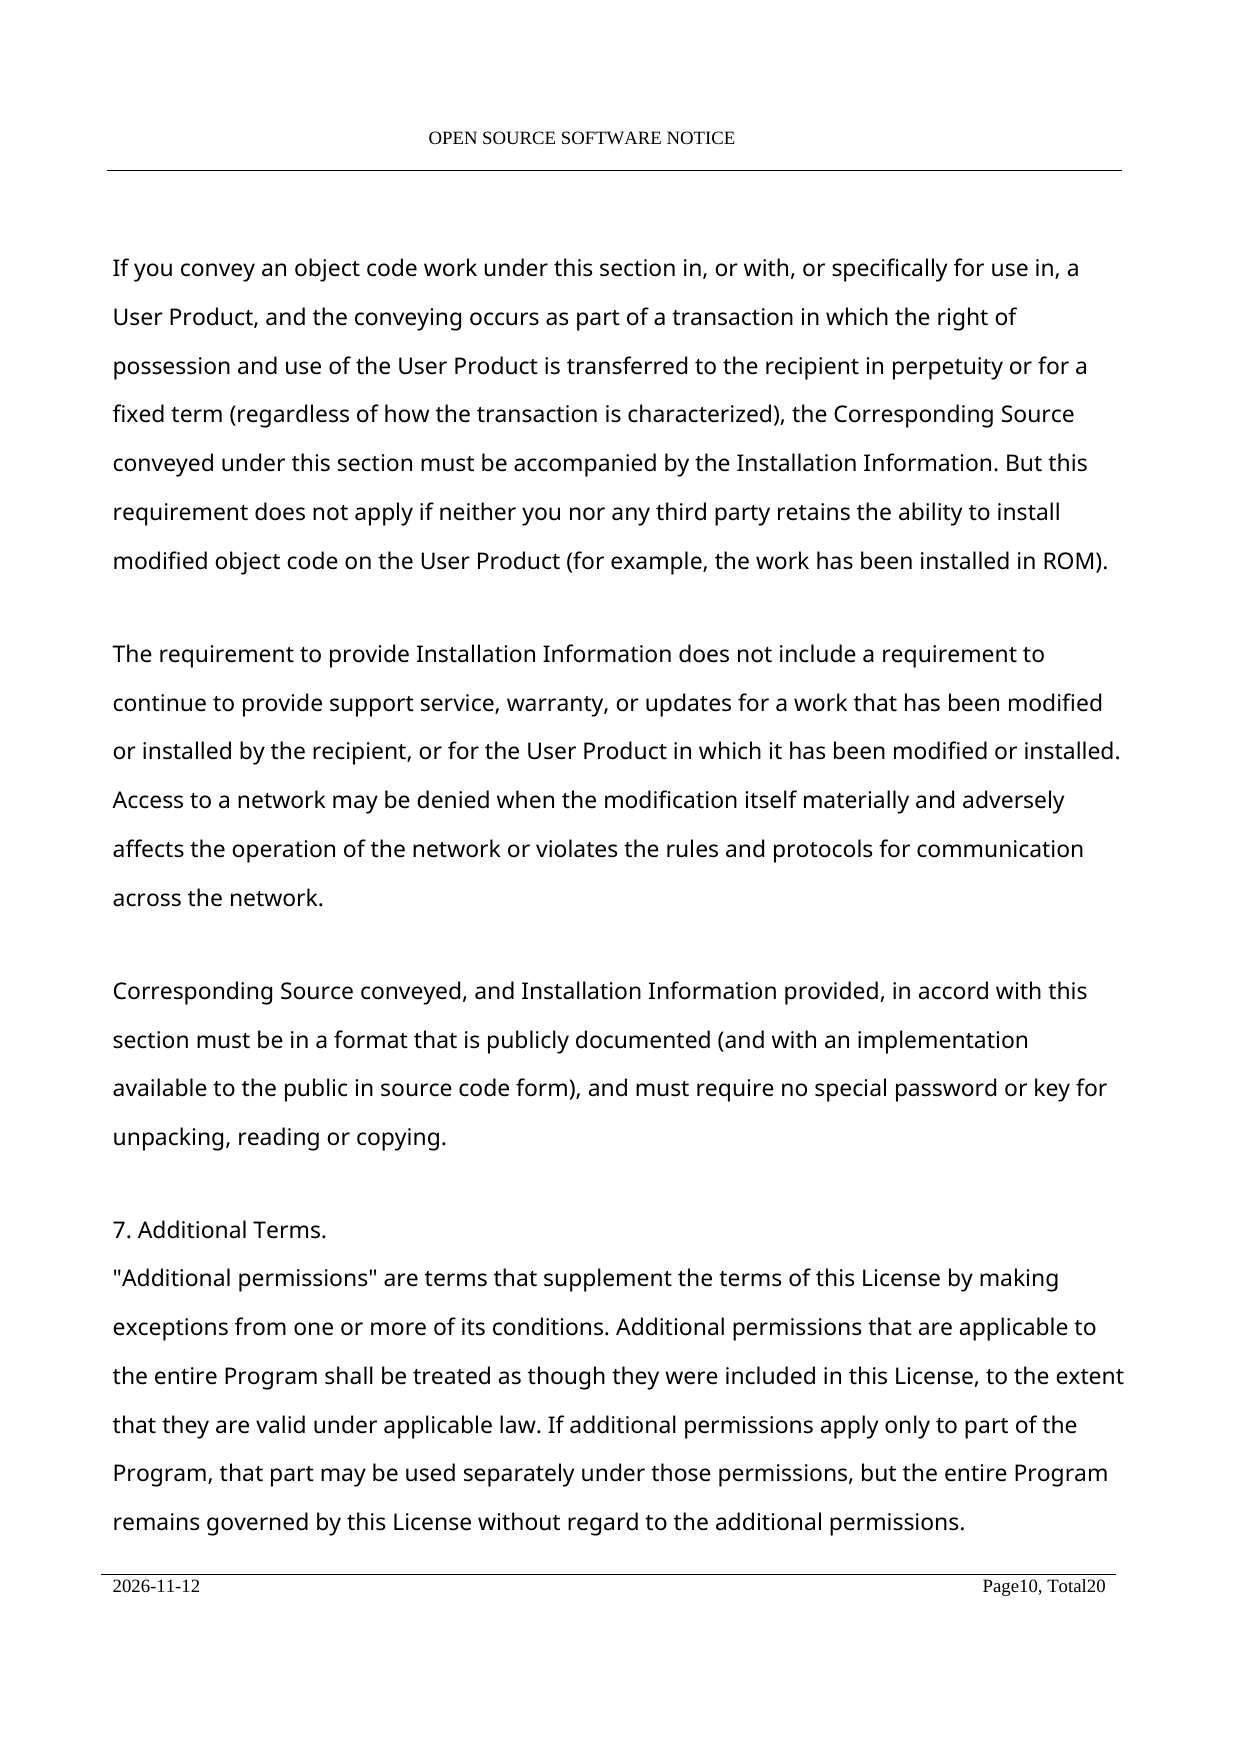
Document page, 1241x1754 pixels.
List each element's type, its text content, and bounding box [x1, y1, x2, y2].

text Corresponding Source conveyed, and Installation Information provided, in accord with this section must be in a format that is publicly documented (and with an implementation available to the public in source code form), and must require no special password or key for unpacking, reading or copying. [112, 974, 1128, 1153]
text "Additional permissions" are terms that supplement the terms of this License by making exceptions from one or more of its conditions. Additional permissions that are applicable to the entire Program shall be treated as though they were included in this License, to the extent that they are valid under applicable law. If additional permissions apply only to part of the Program, that part may be used separately under those permissions, but the entire Program remains governed by this License without regard to the additional permissions. [112, 1262, 1128, 1538]
text 7. Additional Terms. [112, 1214, 1128, 1246]
text If you convey an object code work under this section in, or with, or specifically for use in, a User Product, and the conveying occurs as part of a transaction in which the right of possession and use of the User Product is transferred to the recipient in perpetuity or for a fixed term (regardless of how the transaction is characterized), the Corresponding Source conveyed under this section must be accompanied by the Installation Information. But this requirement does not apply if neither you nor any third party retains the ability to install modified object code on the User Product (for example, the work has been installed in ROM). [112, 251, 1128, 576]
text The requirement to provide Installation Information does not include a requirement to continue to provide support service, warranty, or updates for a work that has been modified or installed by the recipient, or for the User Product in which it has been modified or installed. Access to a network may be denied when the modification itself materially and adversely affects the operation of the network or violates the rules and protocols for communication across the network. [112, 637, 1128, 913]
